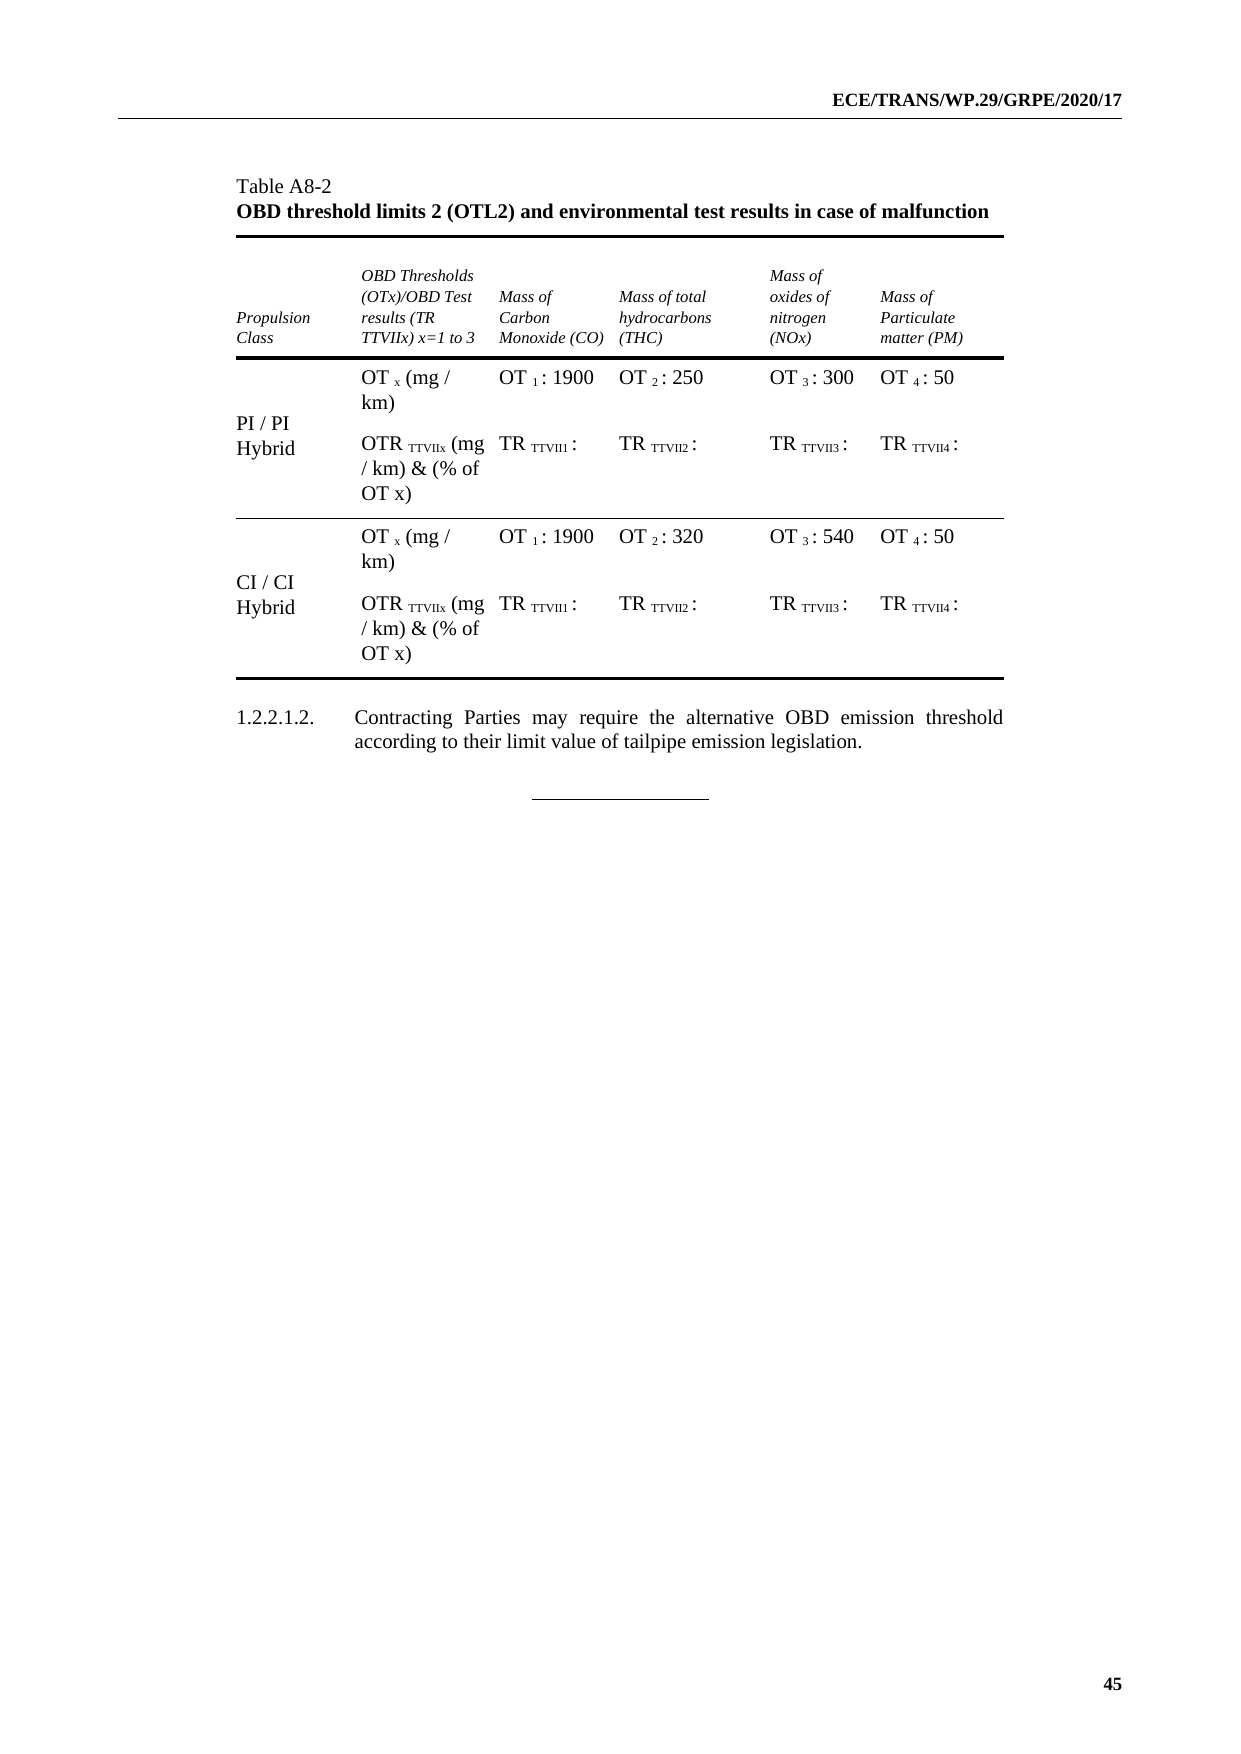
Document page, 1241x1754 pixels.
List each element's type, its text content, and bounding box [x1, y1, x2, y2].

table_cell TR TTVII4 : [880, 586, 1004, 677]
table_cell OTR TTVIIx (mg / km) & (% of OT x) [361, 586, 499, 677]
table_cell TR TTVII1 : [499, 426, 619, 518]
table_cell OT 1 : 1900 [499, 519, 619, 586]
table_cell TR TTVII2 : [619, 586, 769, 677]
table_cell TR TTVII3 : [770, 426, 880, 518]
table_cell OT 2 : 320 [619, 519, 769, 586]
table_cell OTR TTVIIx (mg / km) & (% of OT x) [361, 426, 499, 518]
table_header Mass of total hydrocarbons (THC) [619, 238, 769, 356]
table_header Mass of Carbon Monoxide (CO) [499, 238, 619, 356]
table_cell TR TTVII4 : [880, 426, 1004, 518]
table_cell TR TTVII1 : [499, 586, 619, 677]
table_header Propulsion Class [236, 238, 361, 356]
text Table A8-2 [177, 173, 1004, 198]
table_cell OT 4 : 50 [880, 519, 1004, 586]
table_cell OT 3 : 300 [770, 360, 880, 426]
table_header Mass of oxides of nitrogen (NOx) [770, 238, 880, 356]
table_cell OT 1 : 1900 [499, 360, 619, 426]
table_cell OT 2 : 250 [619, 360, 769, 426]
table_cell OT x (mg / km) [361, 360, 499, 426]
table_cell OT x (mg / km) [361, 519, 499, 586]
table_cell PI / PI Hybrid [236, 360, 361, 518]
table_header Mass of Particulate matter (PM) [880, 238, 1004, 356]
table_cell CI / CI Hybrid [236, 519, 361, 677]
text 1.2.2.1.2. Contracting Parties may require the alternative OBD emission threshold according to their limit value of tailpipe emission legislation. [236, 705, 1004, 753]
text OBD threshold limits 2 (OTL2) and environmental test results in case of malfunction [177, 198, 1004, 223]
table_cell OT 4 : 50 [880, 360, 1004, 426]
table_cell TR TTVII3 : [770, 586, 880, 677]
table_cell OT 3 : 540 [770, 519, 880, 586]
table_header OBD Thresholds (OTx)/OBD Test results (TR TTVIIx) x=1 to 3 [361, 238, 499, 356]
table_cell TR TTVII2 : [619, 426, 769, 518]
